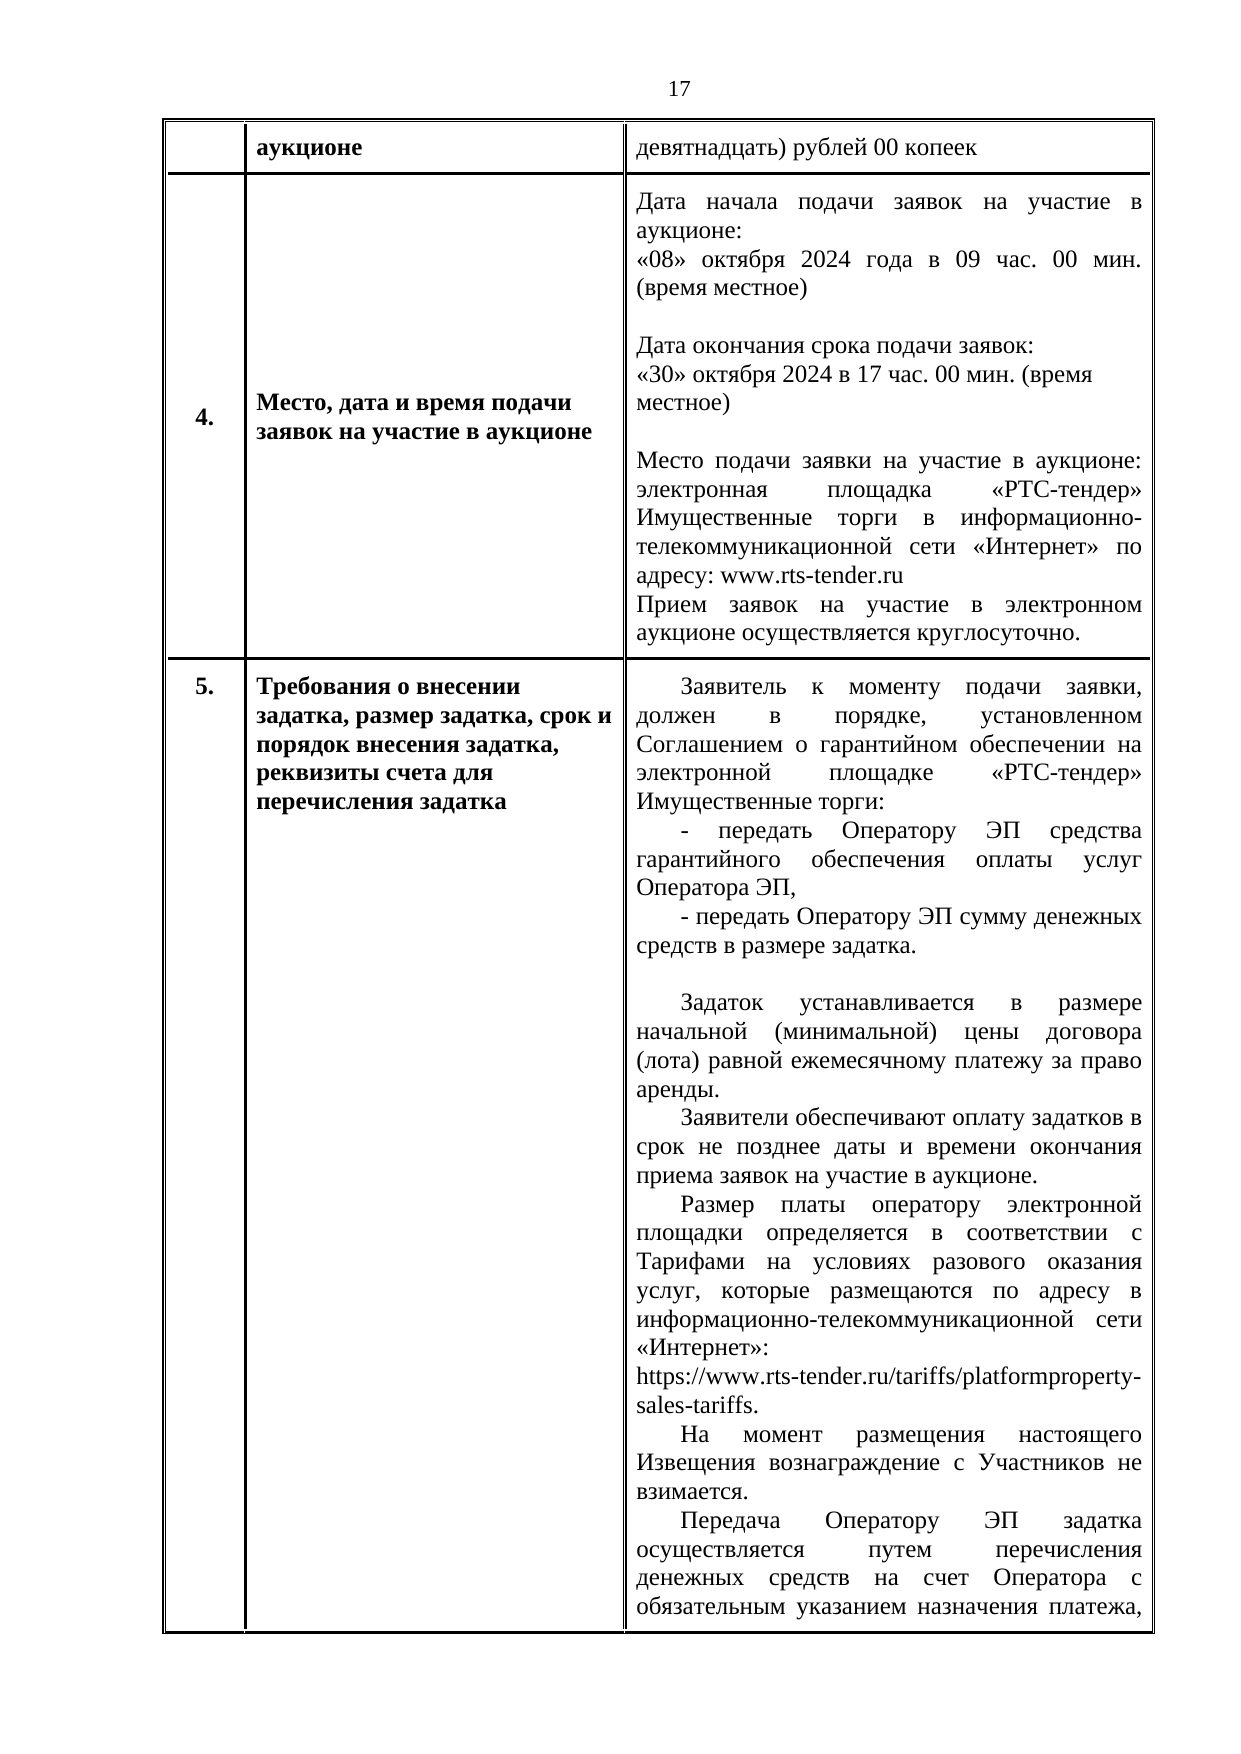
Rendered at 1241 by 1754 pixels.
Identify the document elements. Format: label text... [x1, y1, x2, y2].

table_cell Место, дата и время подачи заявок на участие в аукционе [247, 175, 623, 657]
table_cell 5. [166, 657, 245, 1631]
table_cell 4. [166, 172, 244, 657]
table_cell 44 919 (сорок четыре тысячи девятьсот девятнадцать) рублей 00 копеек [625, 122, 1152, 172]
table_cell Задаток для участия в аукционе [245, 120, 625, 172]
table_cell Дата начала подачи заявок на участие в аукционе: «08» октября 2024 года в 09 час. 00 мин. (время местное) Дата окончания срока подачи заявок: «30» октября 2024 в 17 час. 00 мин. (время местное) Место подачи заявки на участие в аукционе: электронная площадка «РТС-тендер» Имущественные торги в информационно-телекоммуникационной сети «Интернет» по адресу: www.rts-tender.ru Прием заявок на участие в электронном аукционе осуществляется круглосуточно. [627, 172, 1152, 657]
table_cell Требования о внесении задатка, размер задатка, срок и порядок внесения задатка, реквизиты счета для перечисления задатка [245, 657, 625, 1631]
table_cell 3.7. [166, 120, 245, 172]
